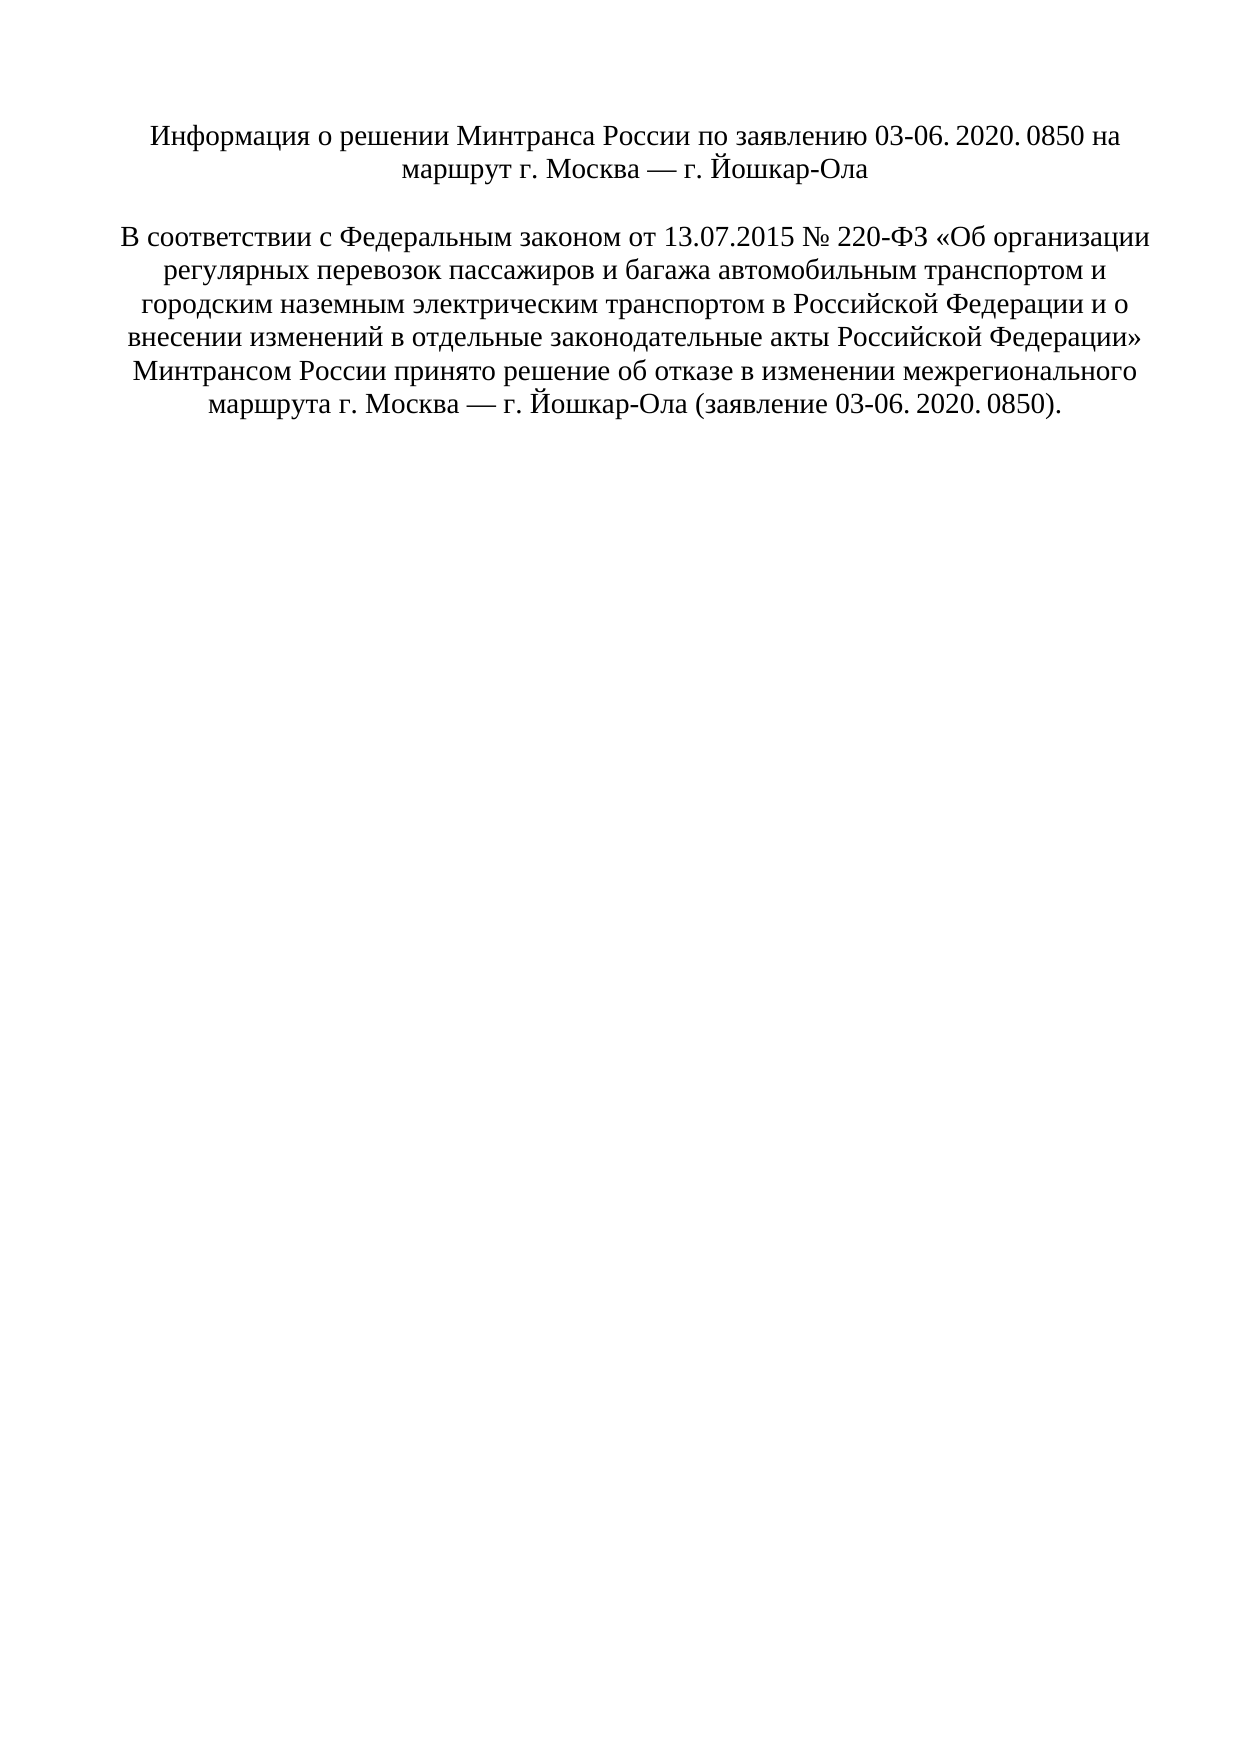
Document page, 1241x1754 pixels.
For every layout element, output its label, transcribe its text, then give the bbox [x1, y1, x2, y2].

text В соответствии с Федеральным законом от 13.07.2015 № 220-ФЗ «Об организации регулярных перевозок пассажиров и багажа автомобильным транспортом и городским наземным электрическим транспортом в Российской Федерации и о внесении изменений в отдельные законодательные акты Российской Федерации» Минтрансом России принято решение об отказе в изменении межрегионального маршрута г. Москва — г. Йошкар-Ола (заявление 03-06. 2020. 0850). [118, 219, 1152, 420]
text Информация о решении Минтранса России по заявлению 03-06. 2020. 0850 на маршрут г. Москва — г. Йошкар-Ола [118, 118, 1152, 185]
